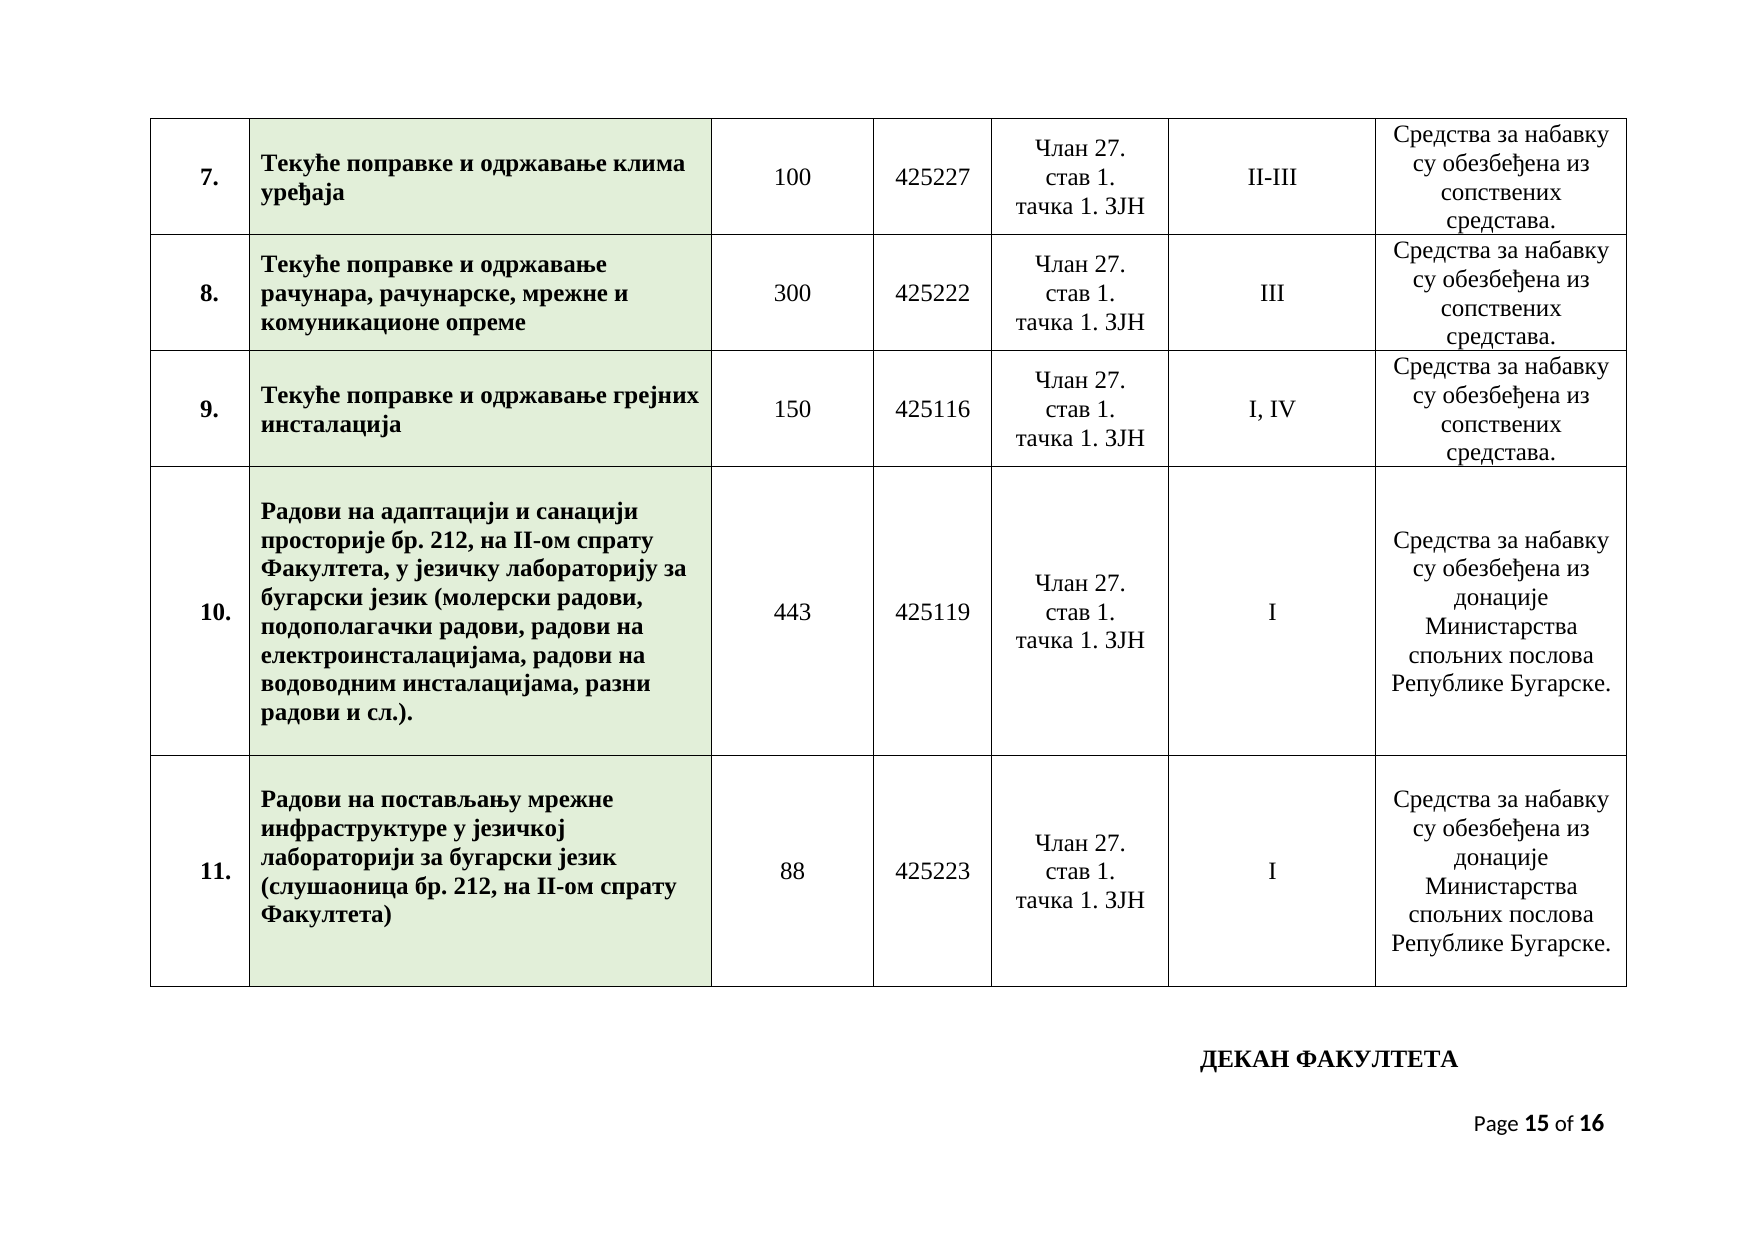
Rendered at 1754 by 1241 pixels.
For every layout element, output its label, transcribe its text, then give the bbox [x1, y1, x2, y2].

table_cell Члан 27. став 1. тачка 1. ЗЈН [992, 756, 1168, 986]
table_cell [151, 756, 249, 986]
table_cell 100 [712, 119, 873, 234]
table_cell Радови на постављању мрежне инфраструктуре у језичкој лабораторији за бугарски језик (слушаоница бр. 212, на II-ом спрату Факултета) [250, 756, 711, 986]
table_cell 425223 [874, 756, 991, 986]
table_cell I [1169, 467, 1375, 755]
table_cell I, IV [1169, 351, 1375, 466]
table_cell [151, 119, 249, 234]
table_cell [151, 235, 249, 350]
text ДЕКАН ФАКУЛТЕТА [1125, 1044, 1604, 1072]
table_cell I [1169, 756, 1375, 986]
table_cell Средства за набавку су обезбеђена из сопствених средстава. [1376, 351, 1626, 466]
table_cell Текуће поправке и одржавање грејних инсталација [250, 351, 711, 466]
table_cell 150 [712, 351, 873, 466]
table_cell Текуће поправке и одржавање клима уређаја [250, 119, 711, 234]
table_cell 443 [712, 467, 873, 755]
table_cell III [1169, 235, 1375, 350]
table_cell Члан 27. став 1. тачка 1. ЗЈН [992, 351, 1168, 466]
table_cell Средства за набавку су обезбеђена из донације Министарства спољних послова Републике Бугарске. [1376, 467, 1626, 755]
table_cell 425116 [874, 351, 991, 466]
table_cell Радови на адаптацији и санацији просторије бр. 212, на II-ом спрату Факултета, у језичку лабораторију за бугарски језик (молерски радови, подополагачки радови, радови на електроинсталацијама, радови на водоводним инсталацијама, разни радови и сл.). [250, 467, 711, 755]
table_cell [1376, 119, 1626, 234]
table_cell 425227 [874, 119, 991, 234]
table_cell Средства за набавку су обезбеђена из донације Министарства спољних послова Републике Бугарске. [1376, 756, 1626, 986]
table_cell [992, 119, 1168, 234]
table_cell 88 [712, 756, 873, 986]
table_cell 425222 [874, 235, 991, 350]
table_cell [151, 351, 249, 466]
table_cell [151, 467, 249, 755]
table_cell 425119 [874, 467, 991, 755]
table_cell 300 [712, 235, 873, 350]
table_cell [1376, 235, 1626, 350]
table_cell II-III [1169, 119, 1375, 234]
table_cell Члан 27. став 1. тачка 1. ЗЈН [992, 467, 1168, 755]
table_cell Члан 27. став 1. тачка 1. ЗЈН [992, 235, 1168, 350]
table_cell Текуће поправке и одржавање рачунара, рачунарскe, мрежне и комуникационе опреме [250, 235, 711, 350]
